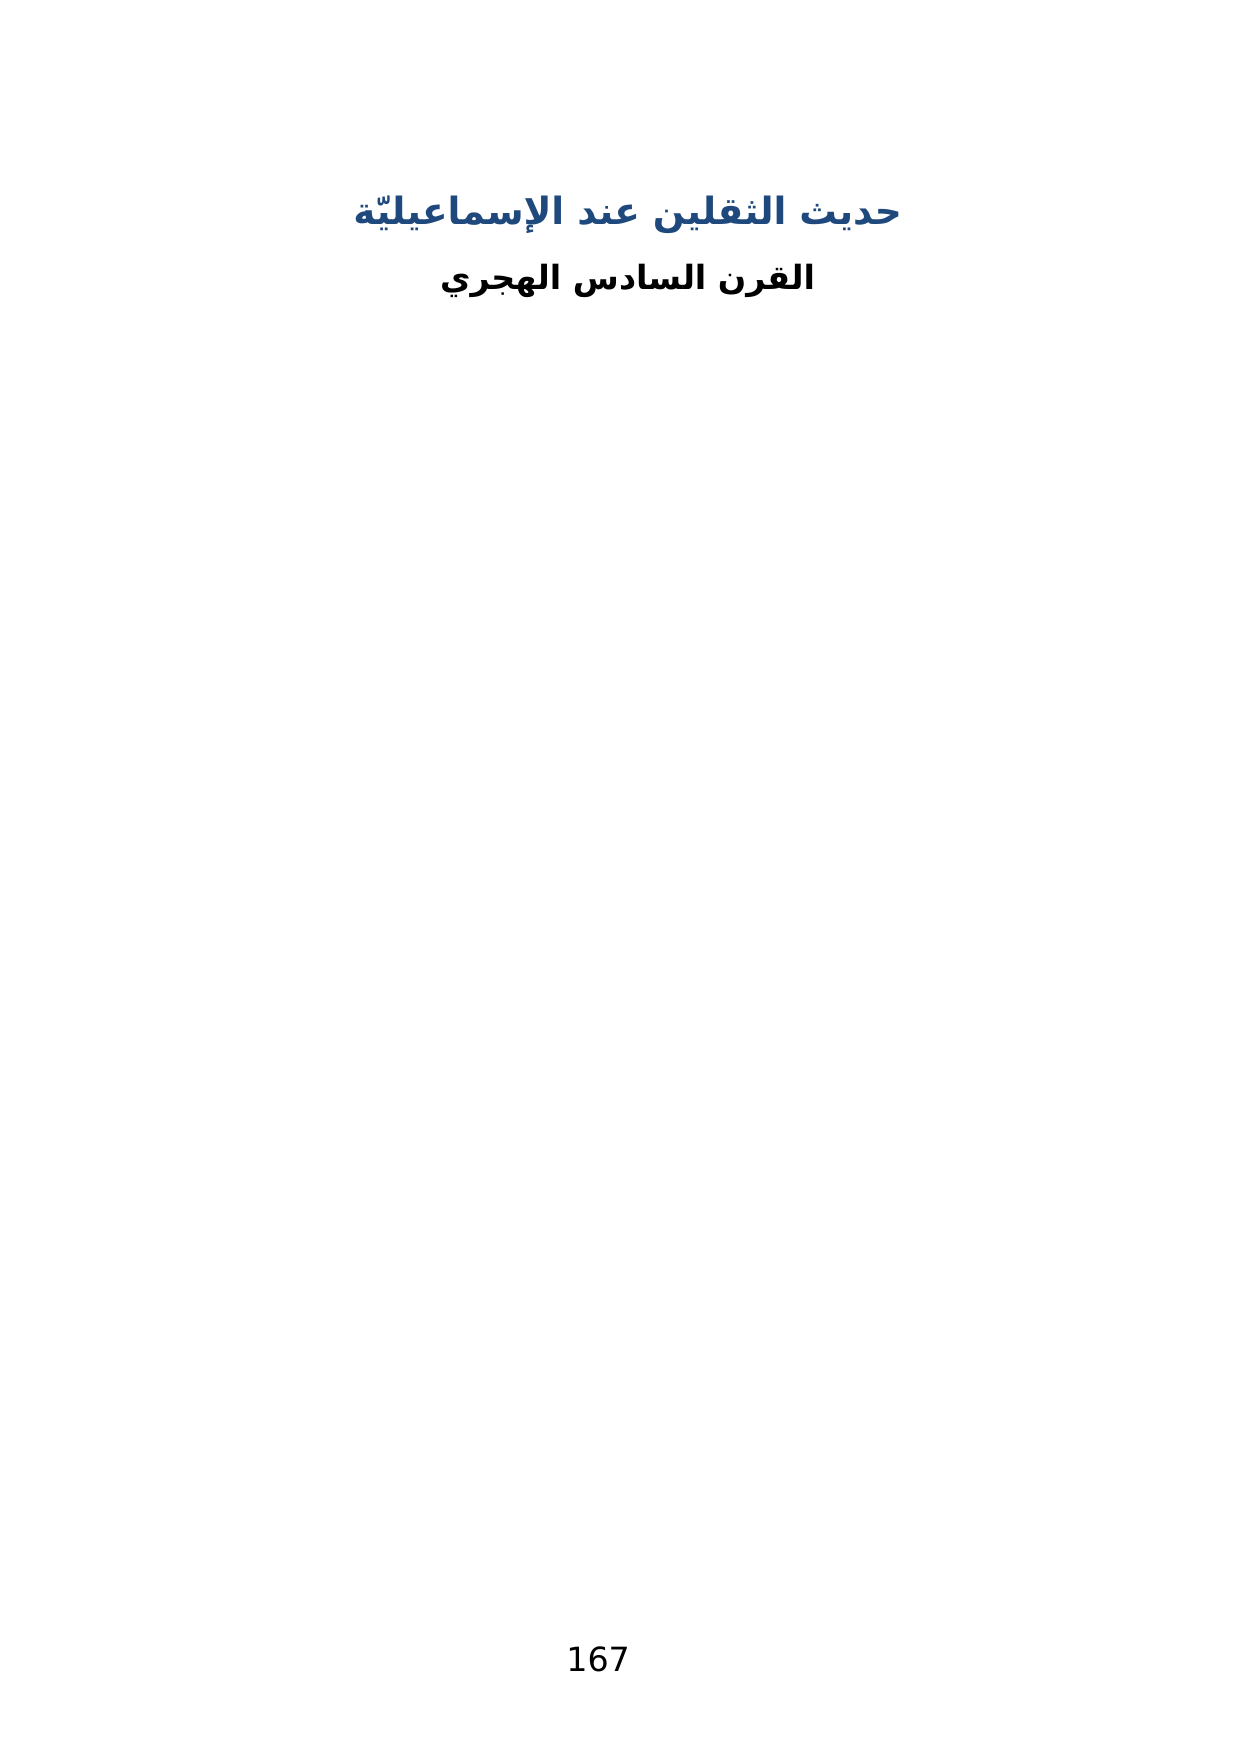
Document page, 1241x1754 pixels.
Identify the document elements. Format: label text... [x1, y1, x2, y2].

text القرن السادس الهجري [222, 258, 1033, 297]
subtitle حديث الثقلين عند الإسماعيليّة [222, 190, 1033, 233]
